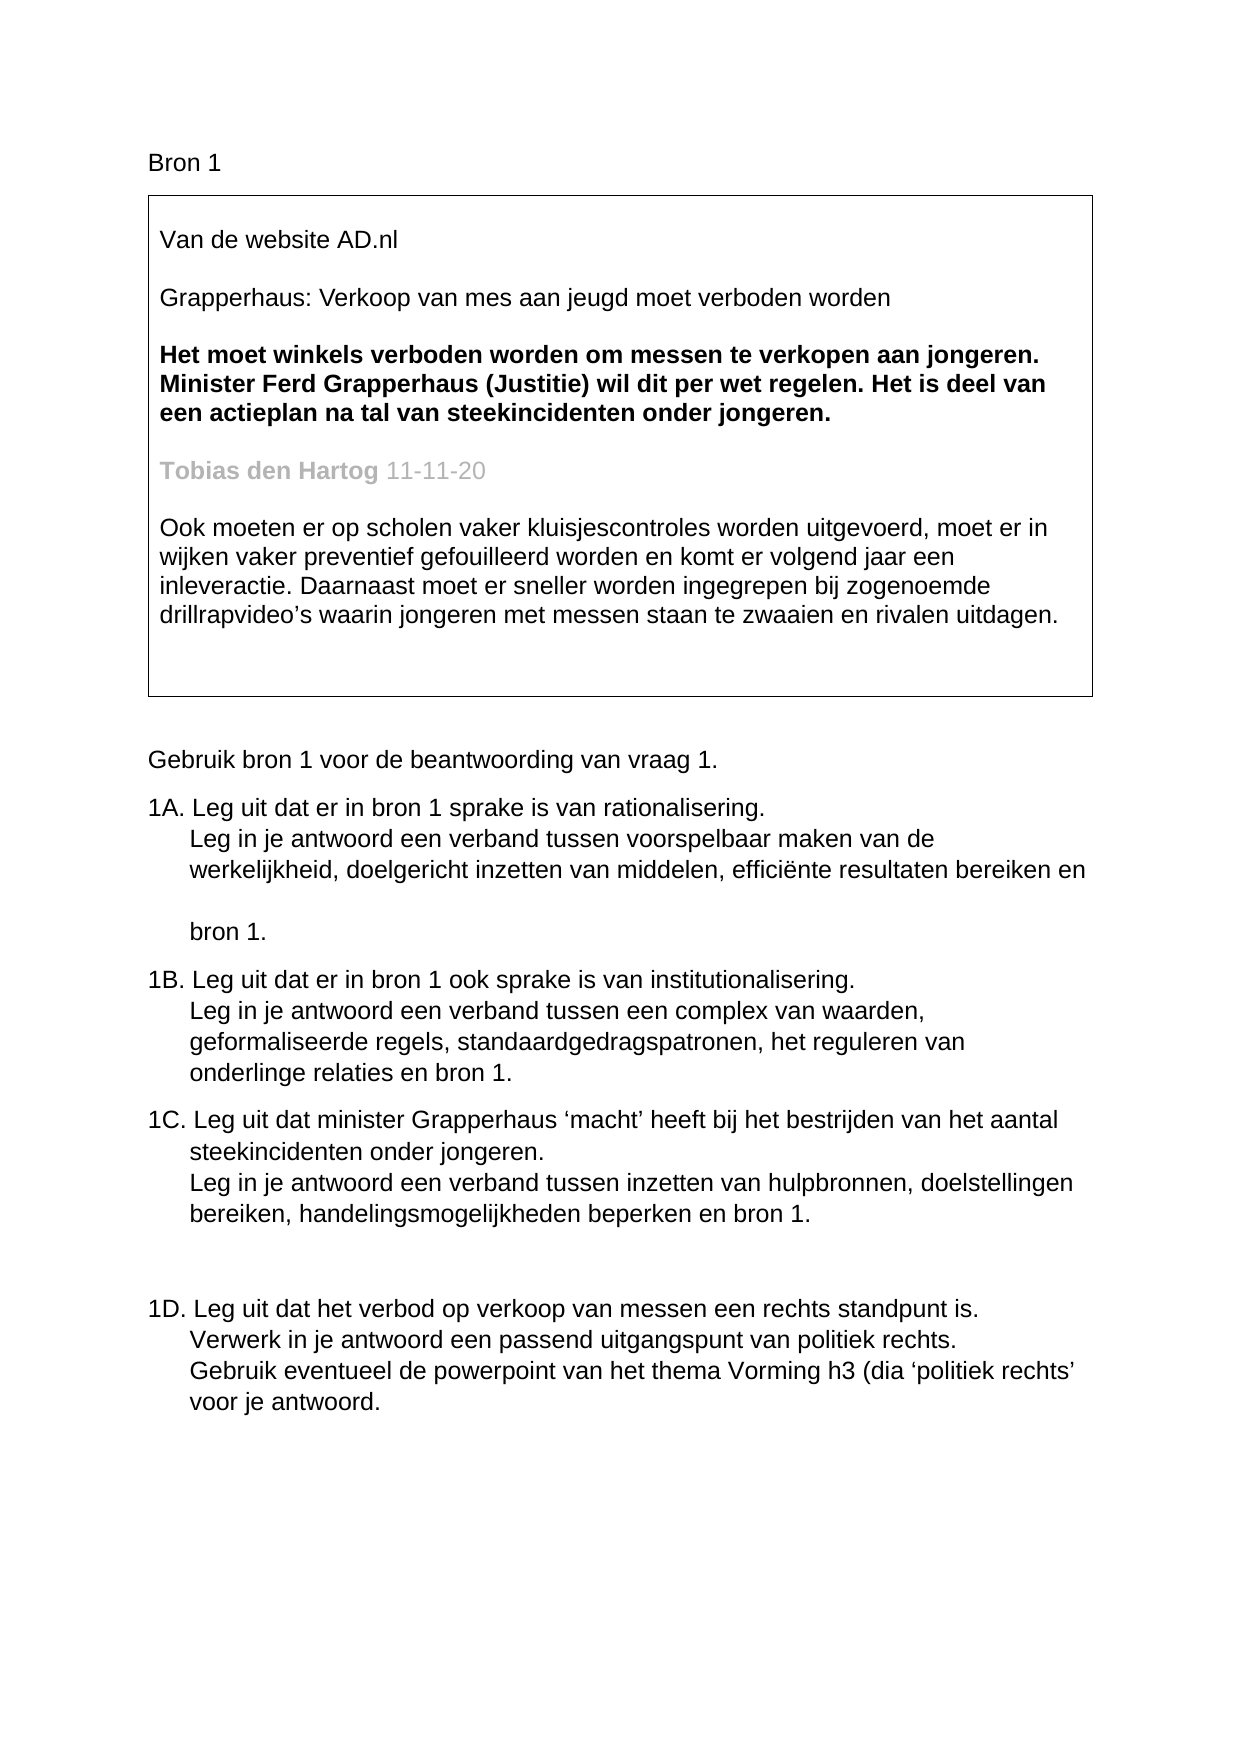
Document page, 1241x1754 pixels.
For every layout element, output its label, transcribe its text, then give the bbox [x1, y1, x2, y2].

text Bron 1 [148, 148, 1093, 176]
text Gebruik bron 1 voor de beantwoording van vraag 1. [148, 745, 1093, 774]
text 1B. Leg uit dat er in bron 1 ook sprake is van institutionalisering. Leg in je antwoord een verband tussen een complex van waarden, geformaliseerde regels, standaardgedragspatronen, het reguleren van onderlinge relaties en bron 1. [148, 964, 1093, 1086]
table_header Van de website AD.nl Grapperhaus: Verkoop van mes aan jeugd moet verboden worden Het moet winkels verboden worden om messen te verkopen aan jongeren. Minister Ferd Grapperhaus (Justitie) wil dit per wet regelen. Het is deel van een actieplan na tal van steekincidenten onder jongeren. Tobias den Hartog 11-11-20 Ook moeten er op scholen vaker kluisjescontroles worden uitgevoerd, moet er in wijken vaker preventief gefouilleerd worden en komt er volgend jaar een inleveractie. Daarnaast moet er sneller worden ingegrepen bij zogenoemde drillrapvideo’s waarin jongeren met messen staan te zwaaien en rivalen uitdagen. [149, 196, 1092, 696]
text 1A. Leg uit dat er in bron 1 sprake is van rationalisering. Leg in je antwoord een verband tussen voorspelbaar maken van de werkelijkheid, doelgericht inzetten van middelen, efficiënte resultaten bereiken en bron 1. [148, 793, 1093, 946]
text 1C. Leg uit dat minister Grapperhaus ‘macht’ heeft bij het bestrijden van het aantal steekincidenten onder jongeren. Leg in je antwoord een verband tussen inzetten van hulpbronnen, doelstellingen bereiken, handelingsmogelijkheden beperken en bron 1. [148, 1105, 1093, 1227]
text 1D. Leg uit dat het verbod op verkoop van messen een rechts standpunt is. Verwerk in je antwoord een passend uitgangspunt van politiek rechts. Gebruik eventueel de powerpoint van het thema Vorming h3 (dia ‘politiek rechts’ voor je antwoord. [148, 1294, 1093, 1416]
